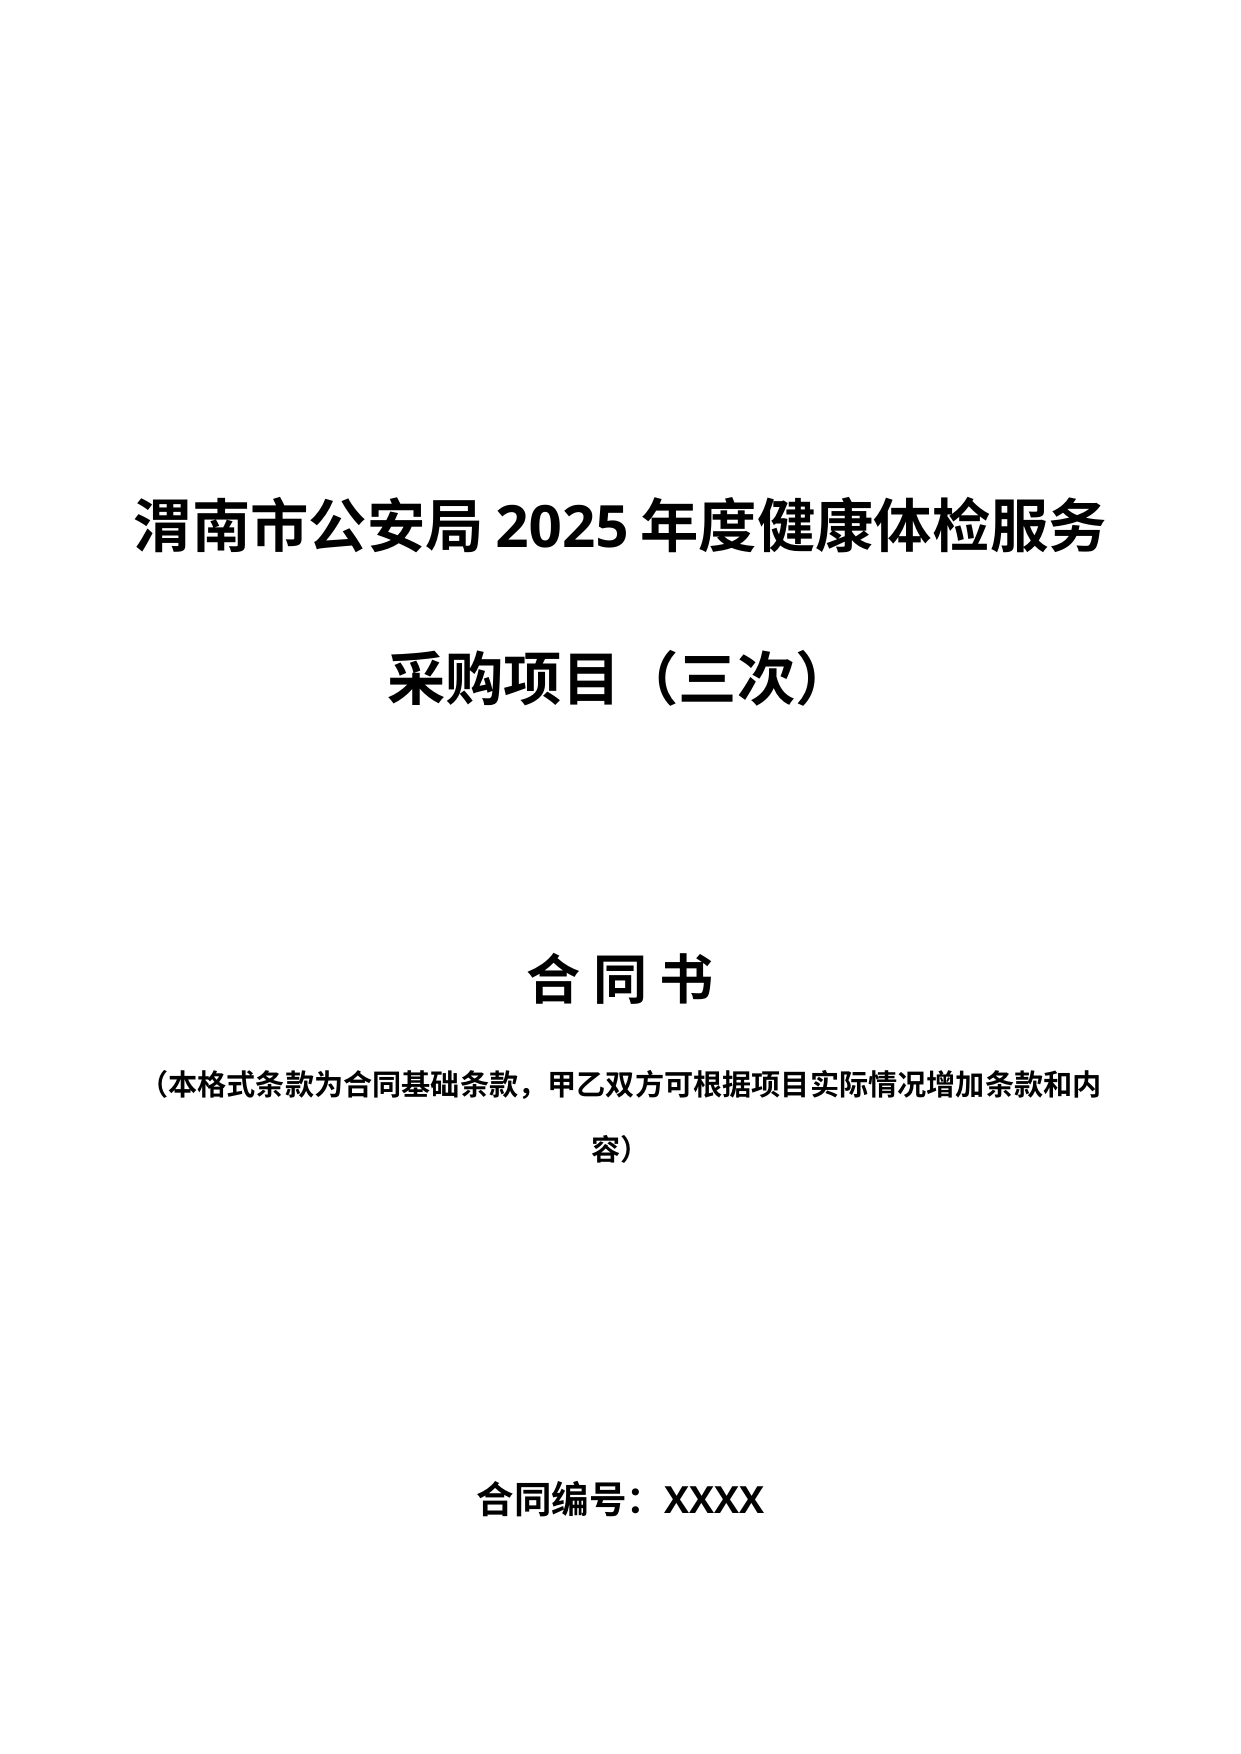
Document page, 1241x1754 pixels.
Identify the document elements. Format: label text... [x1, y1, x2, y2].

text 渭南市公安局2025年度健康体检服务 [112, 474, 1128, 571]
text 合同编号：XXXX [112, 1465, 1128, 1530]
text 合 同 书 [112, 927, 1128, 1024]
text 采购项目（三次） [112, 626, 1128, 724]
text （本格式条款为合同基础条款，甲乙双方可根据项目实际情况增加条款和内容） [112, 1050, 1128, 1180]
